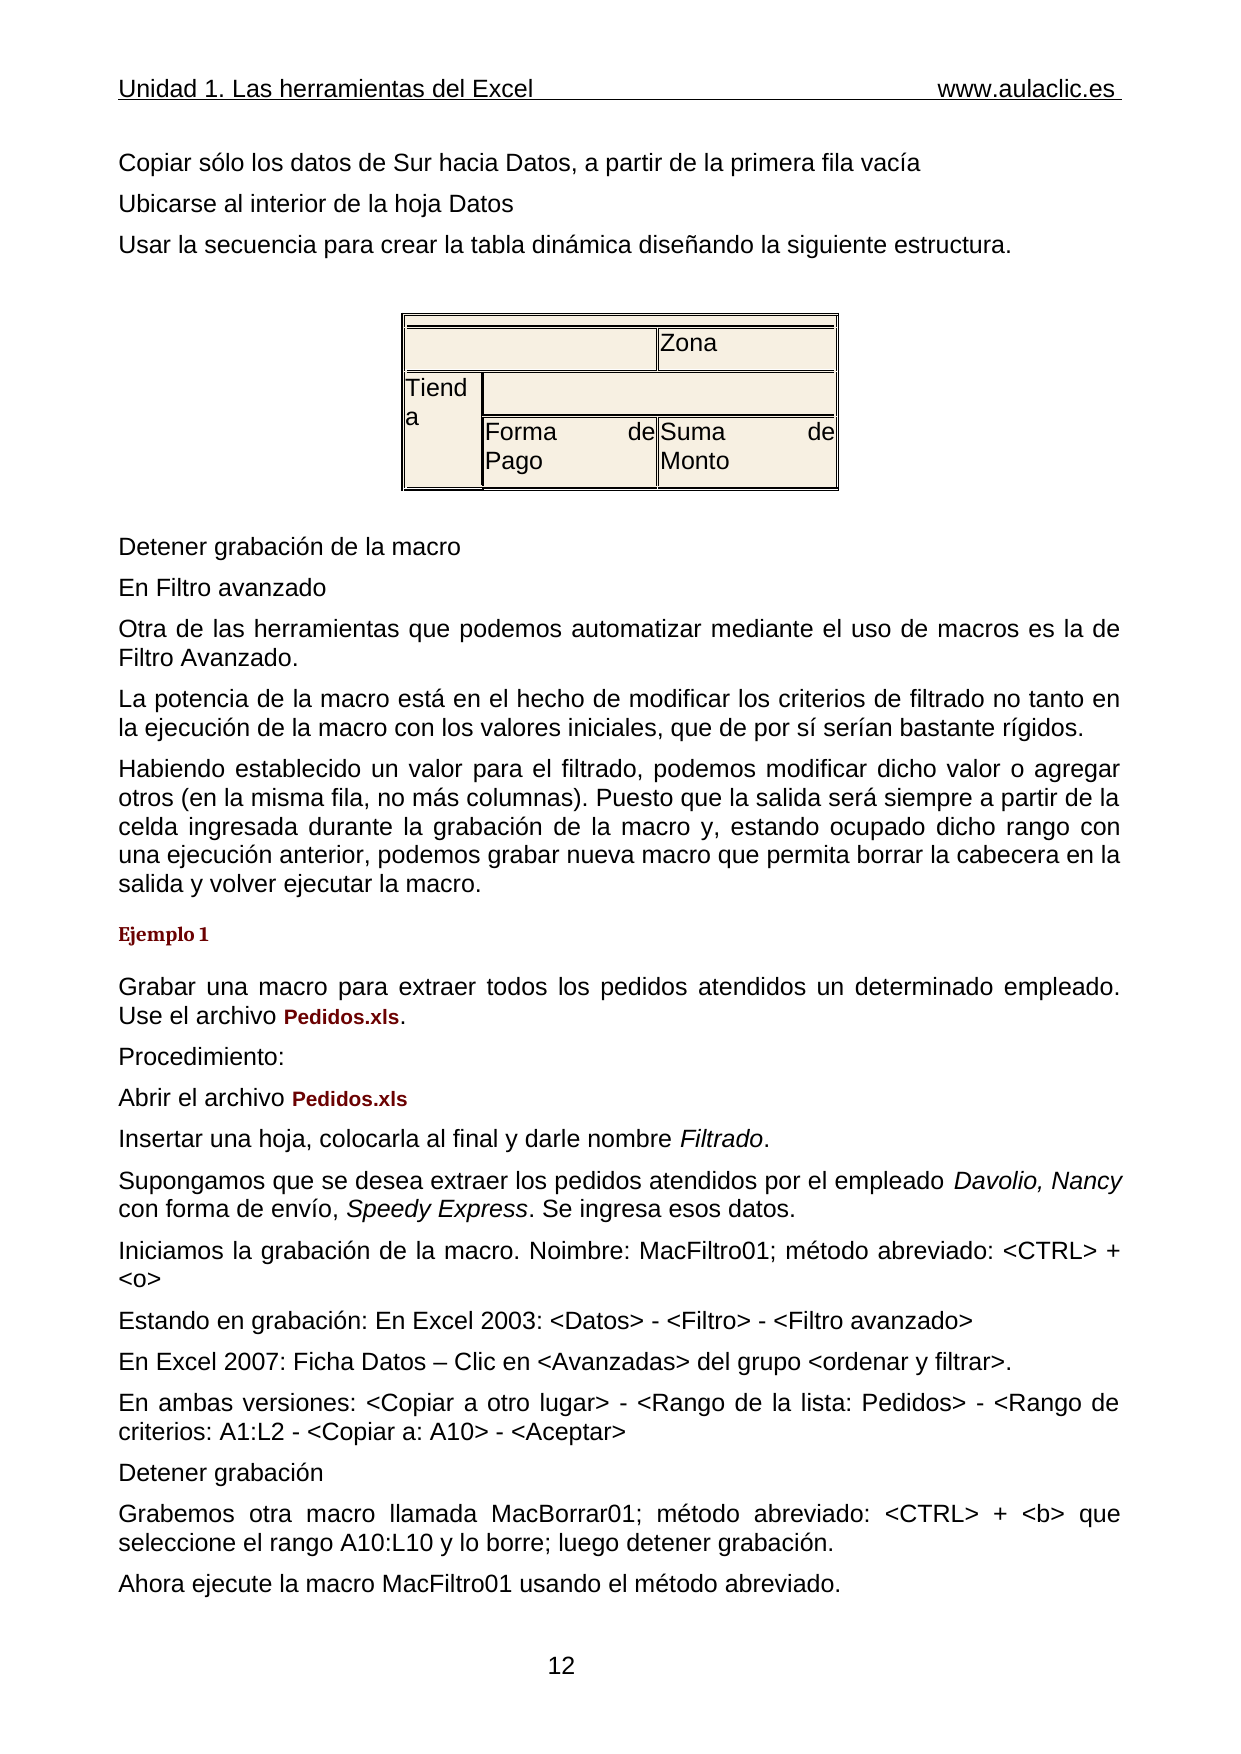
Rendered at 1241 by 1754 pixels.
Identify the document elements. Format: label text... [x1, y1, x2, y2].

text En Filtro avanzado [118, 573, 1122, 602]
text Iniciamos la grabación de la macro. Noimbre: MacFiltro01; método abreviado: <CTRL> + <o> [118, 1236, 1122, 1293]
text Habiendo establecido un valor para el filtrado, podemos modificar dicho valor o agregar otros (en la misma fila, no más columnas). Puesto que la salida será siempre a partir de la celda ingresada durante la grabación de la macro y, estando ocupado dicho rango con una ejecución anterior, podemos grabar nueva macro que permita borrar la cabecera en la salida y volver ejecutar la macro. [118, 754, 1122, 898]
text Detener grabación de la macro [118, 532, 1122, 561]
text Otra de las herramientas que podemos automatizar mediante el uso de macros es la de Filtro Avanzado. [118, 614, 1122, 672]
text Grabemos otra macro llamada MacBorrar01; método abreviado: <CTRL> + <b> que seleccione el rango A10:L10 y lo borre; luego detener grabación. [118, 1499, 1122, 1557]
subtitle Ejemplo 1 [118, 923, 1122, 947]
text Insertar una hoja, colocarla al final y darle nombre Filtrado. [118, 1124, 1122, 1153]
text En ambas versiones: <Copiar a otro lugar> - <Rango de la lista: Pedidos> - <Rango de criterios: A1:L2 - <Copiar a: A10> - <Aceptar> [118, 1388, 1122, 1446]
text Supongamos que se desea extraer los pedidos atendidos por el empleado Davolio, Nancy con forma de envío, Speedy Express. Se ingresa esos datos. [118, 1166, 1122, 1223]
text Procedimiento: [118, 1042, 1122, 1071]
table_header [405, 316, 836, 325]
text Ahora ejecute la macro MacFiltro01 usando el método abreviado. [118, 1569, 1122, 1598]
text Abrir el archivo Pedidos.xls [118, 1083, 1122, 1112]
text La potencia de la macro está en el hecho de modificar los criterios de filtrado no tanto en la ejecución de la macro con los valores iniciales, que de por sí serían bastante rígidos. [118, 684, 1122, 742]
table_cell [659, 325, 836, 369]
text Estando en grabación: En Excel 2003: <Datos> - <Filtro> - <Filtro avanzado> [118, 1306, 1122, 1334]
text En Excel 2007: Ficha Datos – Clic en <Avanzadas> del grupo <ordenar y filtrar>. [118, 1347, 1122, 1376]
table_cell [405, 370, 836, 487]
text Usar la secuencia para crear la tabla dinámica diseñando la siguiente estructura. [118, 230, 1122, 259]
text Ubicarse al interior de la hoja Datos [118, 189, 1122, 218]
text Detener grabación [118, 1458, 1122, 1487]
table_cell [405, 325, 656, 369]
text Grabar una macro para extraer todos los pedidos atendidos un determinado empleado. Use el archivo Pedidos.xls. [118, 972, 1122, 1029]
text Copiar sólo los datos de Sur hacia Datos, a partir de la primera fila vacía [118, 148, 1122, 176]
